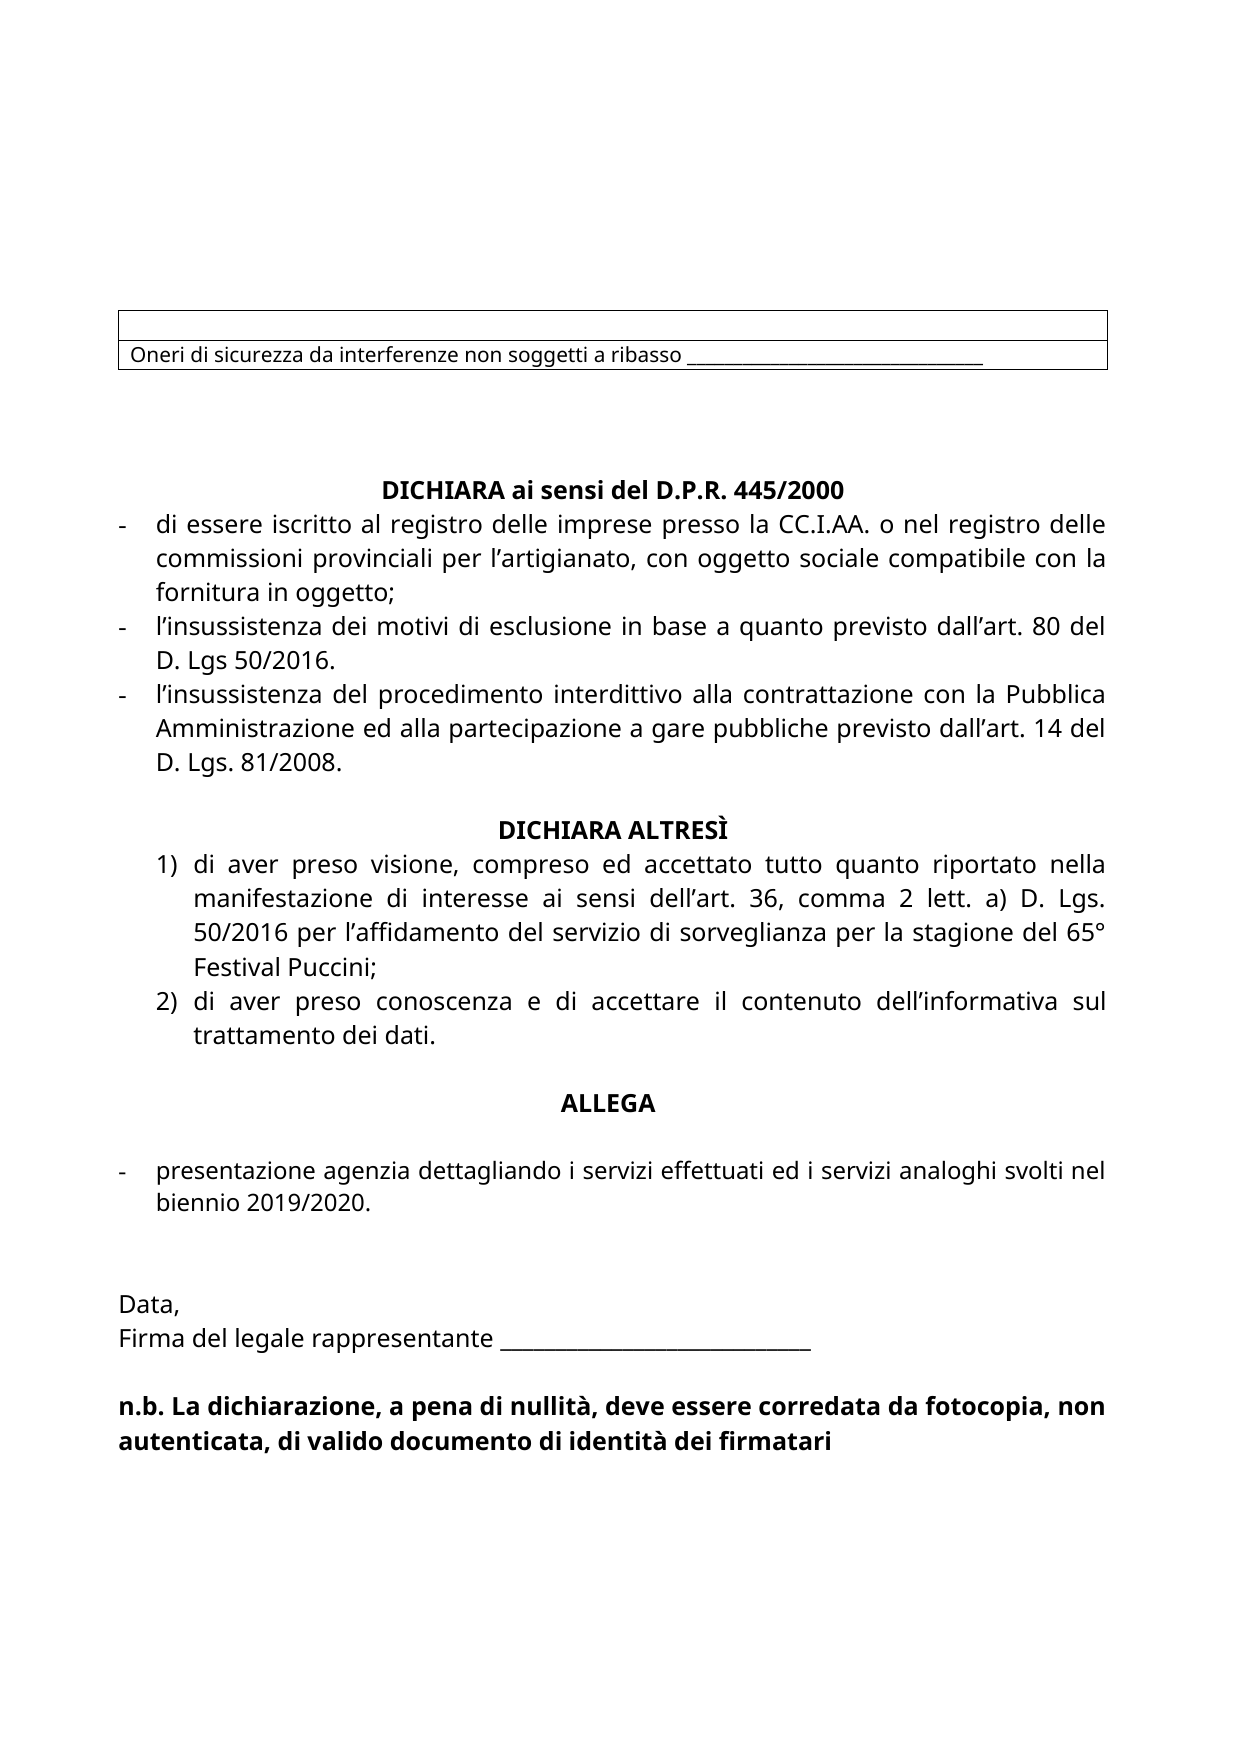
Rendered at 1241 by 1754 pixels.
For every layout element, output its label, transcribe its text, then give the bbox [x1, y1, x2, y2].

text n.b. La dichiarazione, a pena di nullità, deve essere corredata da fotocopia, non autenticata, di valido documento di identità dei firmatari [118, 1389, 1107, 1457]
text DICHIARA ai sensi del D.P.R. 445/2000 [118, 472, 1107, 506]
text Firma del legale rappresentante ____________________________ [118, 1321, 1107, 1355]
text ALLEGA [487, 1085, 1107, 1119]
list di aver preso visione, compreso ed accettato tutto quanto riportato nella manifestazione di interesse ai sensi dell’art. 36, comma 2 lett. a) D. Lgs. 50/2016 per l’affidamento del servizio di sorveglianza per la stagione del 65° Festival Puccini; [156, 847, 1107, 983]
list di aver preso conoscenza e di accettare il contenuto dell’informativa sul trattamento dei dati. [156, 983, 1107, 1051]
list l’insussistenza dei motivi di esclusione in base a quanto previsto dall’art. 80 del D. Lgs 50/2016. [118, 608, 1107, 677]
list presentazione agenzia dettagliando i servizi effettuati ed i servizi analoghi svolti nel biennio 2019/2020. [118, 1153, 1107, 1219]
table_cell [119, 311, 1107, 339]
list l’insussistenza del procedimento interdittivo alla contrattazione con la Pubblica Amministrazione ed alla partecipazione a gare pubbliche previsto dall’art. 14 del D. Lgs. 81/2008. [118, 677, 1107, 779]
list di essere iscritto al registro delle imprese presso la CC.I.AA. o nel registro delle commissioni provinciali per l’artigianato, con oggetto sociale compatibile con la fornitura in oggetto; [118, 506, 1107, 608]
table_cell Oneri di sicurezza da interferenze non soggetti a ribasso ________________________________ [119, 341, 1107, 369]
text DICHIARA ALTRESÌ [118, 813, 1107, 847]
text Data, [118, 1287, 1107, 1321]
